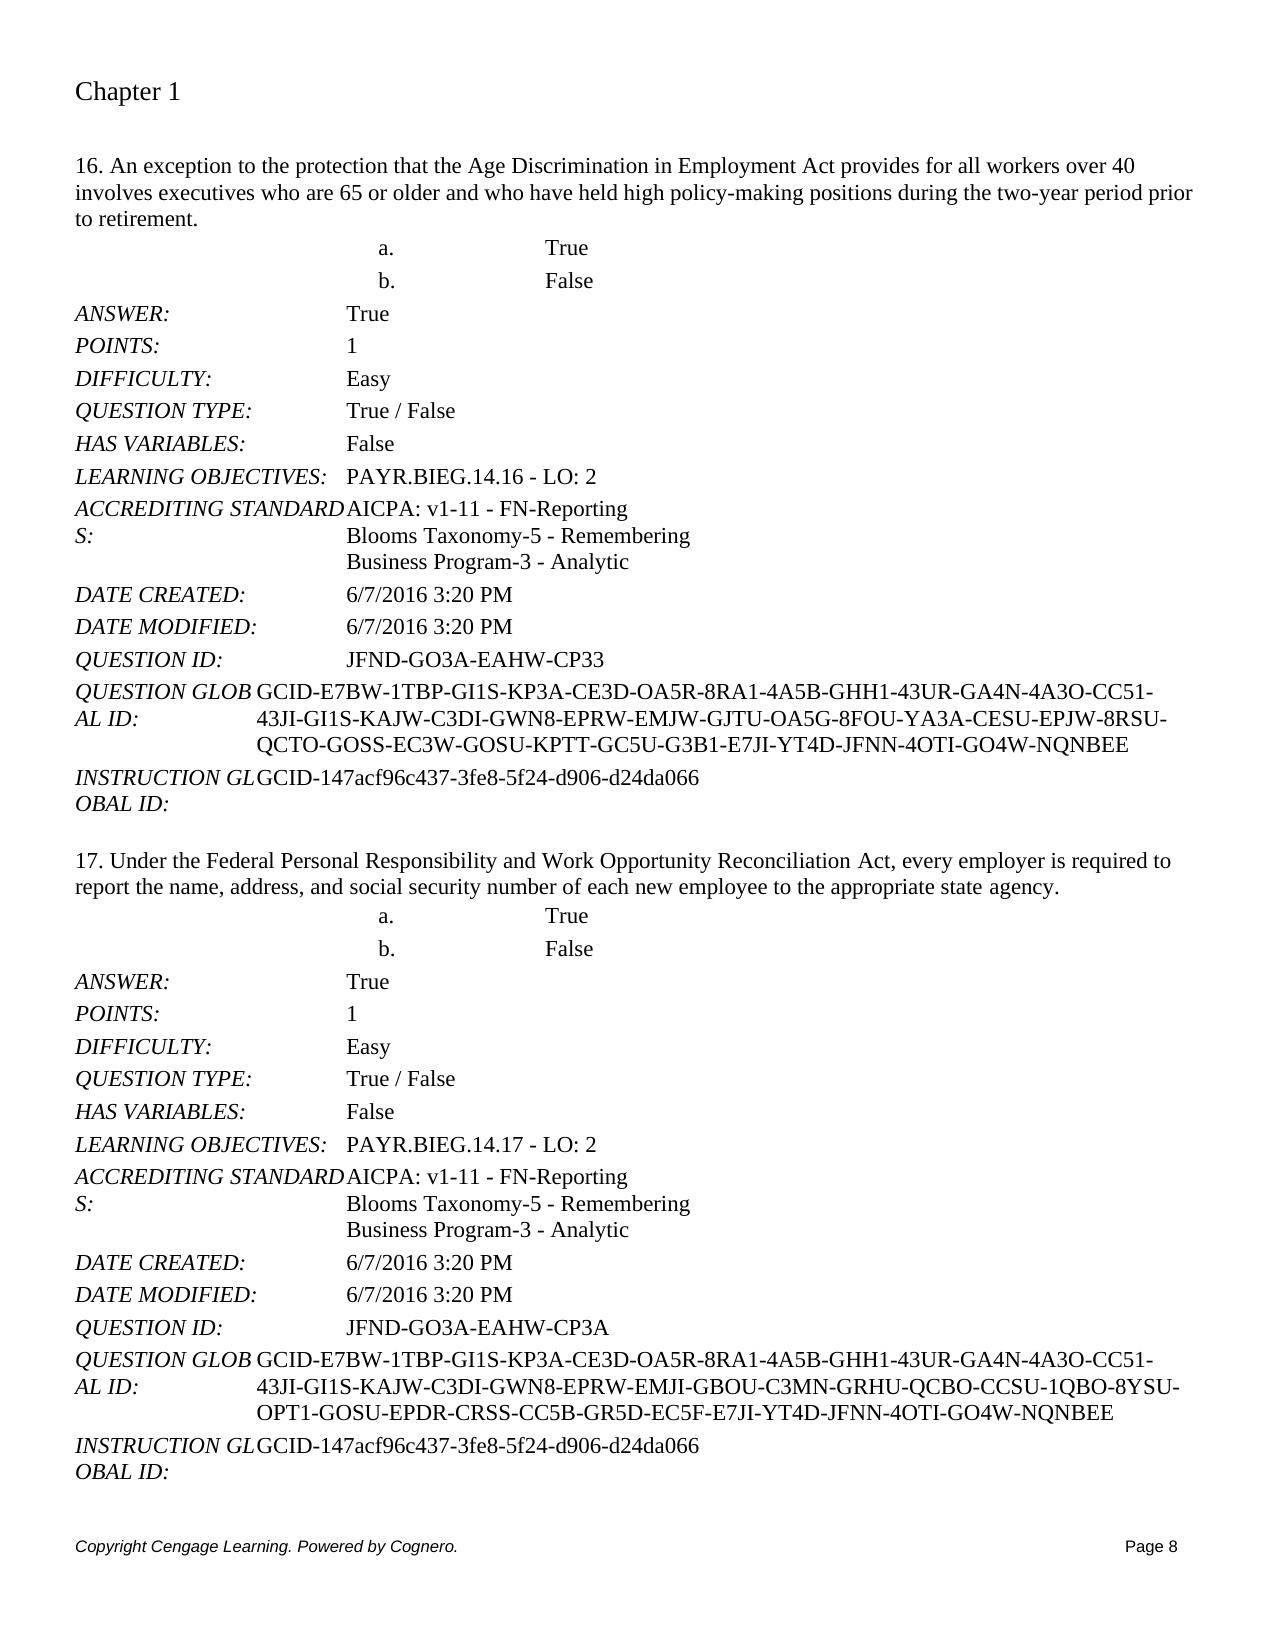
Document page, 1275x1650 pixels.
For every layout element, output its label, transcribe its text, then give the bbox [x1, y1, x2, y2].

table_header 16. An exception to the protection that the Age Discrimination in Employment Act provides for all workers over 40 involves executives who are 65 or older and who have held high policy-making positions during the two-year period prior to retirement. [75, 152, 1200, 820]
table_header 17. Under the Federal Personal Responsibility and Work Opportunity Reconciliation Act, every employer is required to report the name, address, and social security number of each new employee to the appropriate state agency. [75, 847, 1200, 1488]
